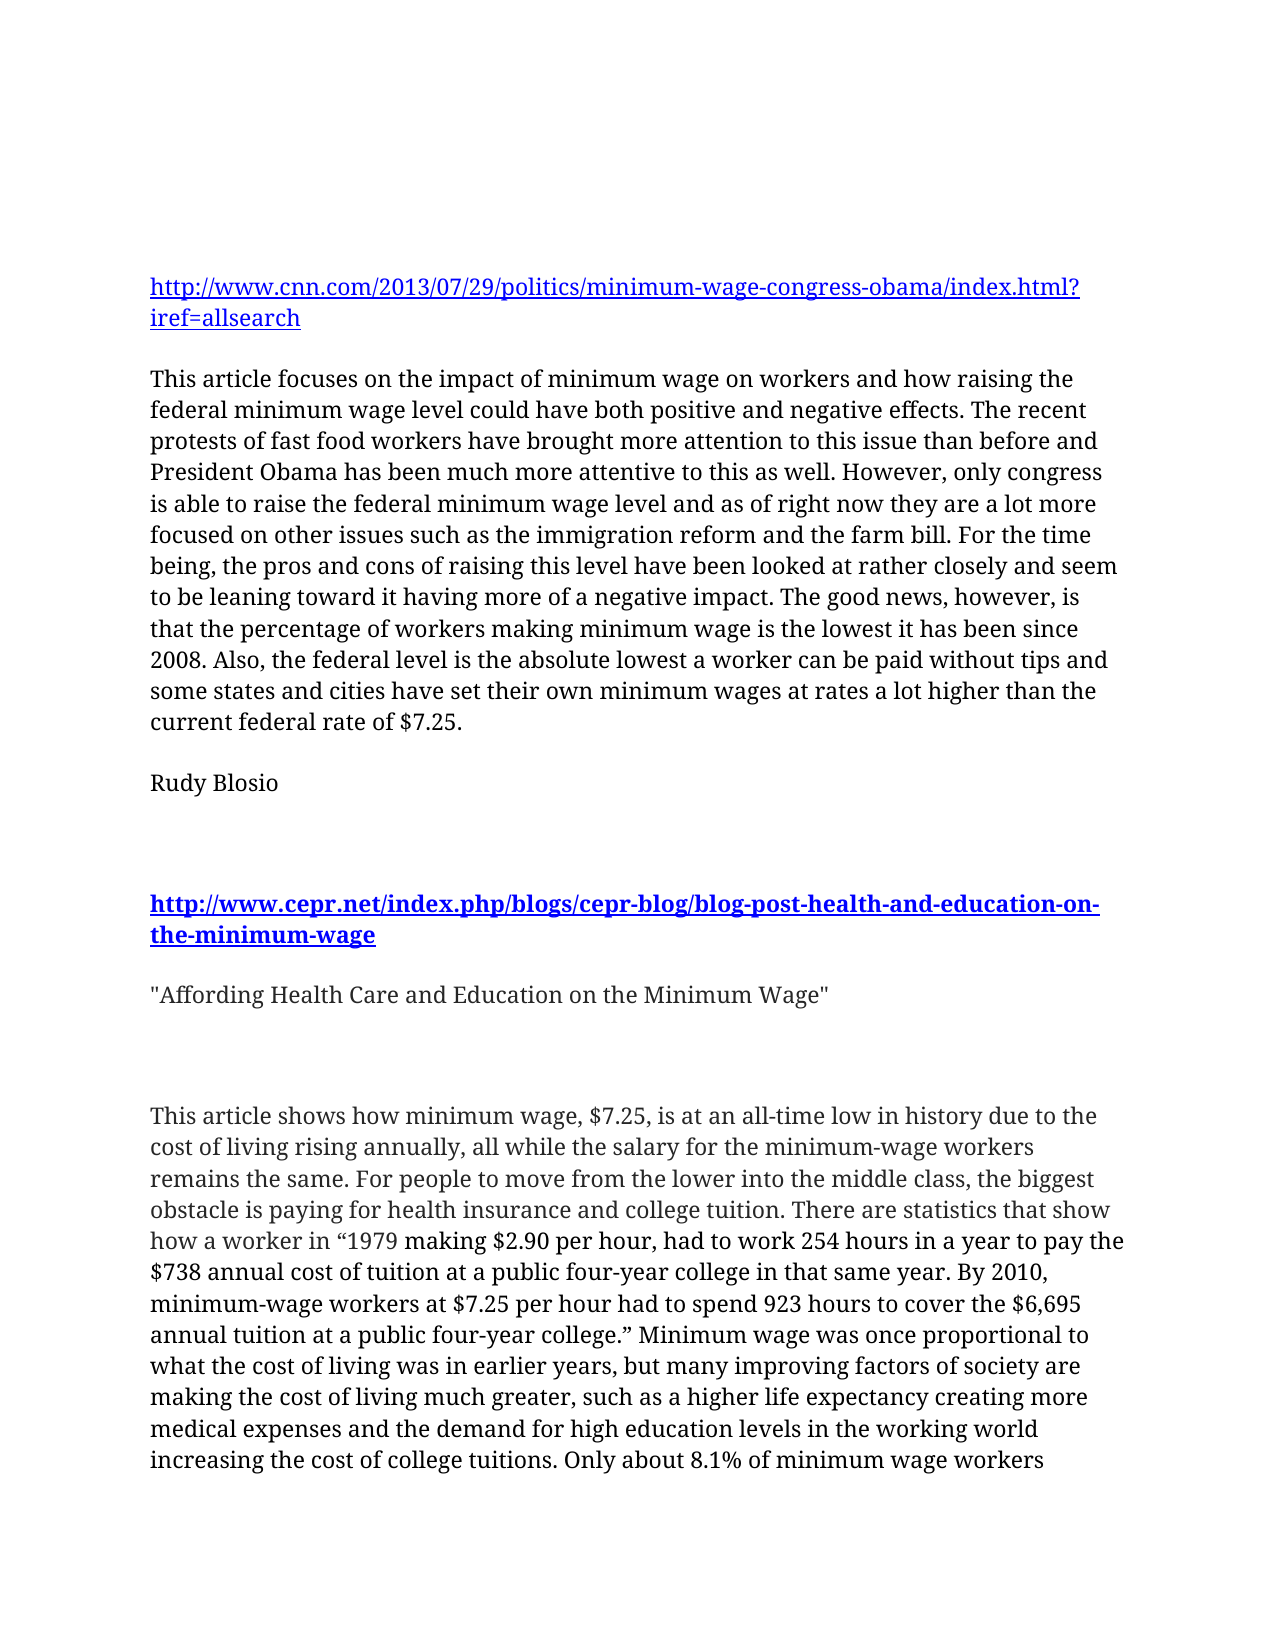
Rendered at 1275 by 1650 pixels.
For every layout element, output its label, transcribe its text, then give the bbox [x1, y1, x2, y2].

text This article focuses on the impact of minimum wage on workers and how raising the federal minimum wage level could have both positive and negative effects. The recent protests of fast food workers have brought more attention to this issue than before and President Obama has been much more attentive to this as well. However, only congress is able to raise the federal minimum wage level and as of right now they are a lot more focused on other issues such as the immigration reform and the farm bill. For the time being, the pros and cons of raising this level have been looked at rather closely and seem to be leaning toward it having more of a negative impact. The good news, however, is that the percentage of workers making minimum wage is the lowest it has been since 2008. Also, the federal level is the absolute lowest a worker can be paid without tips and some states and cities have set their own minimum wages at rates a lot higher than the current federal rate of $7.25. [150, 362, 1125, 737]
text http://www.cnn.com/2013/07/29/politics/minimum-wage-congress-obama/index.html?iref=allsearch [150, 271, 1125, 333]
text http://www.cepr.net/index.php/blogs/cepr-blog/blog-post-health-and-education-on-the-minimum-wage [150, 887, 1125, 950]
text Rudy Blosio [150, 767, 1125, 798]
text "Affording Health Care and Education on the Minimum Wage" [150, 979, 1125, 1010]
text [150, 1100, 1125, 1475]
